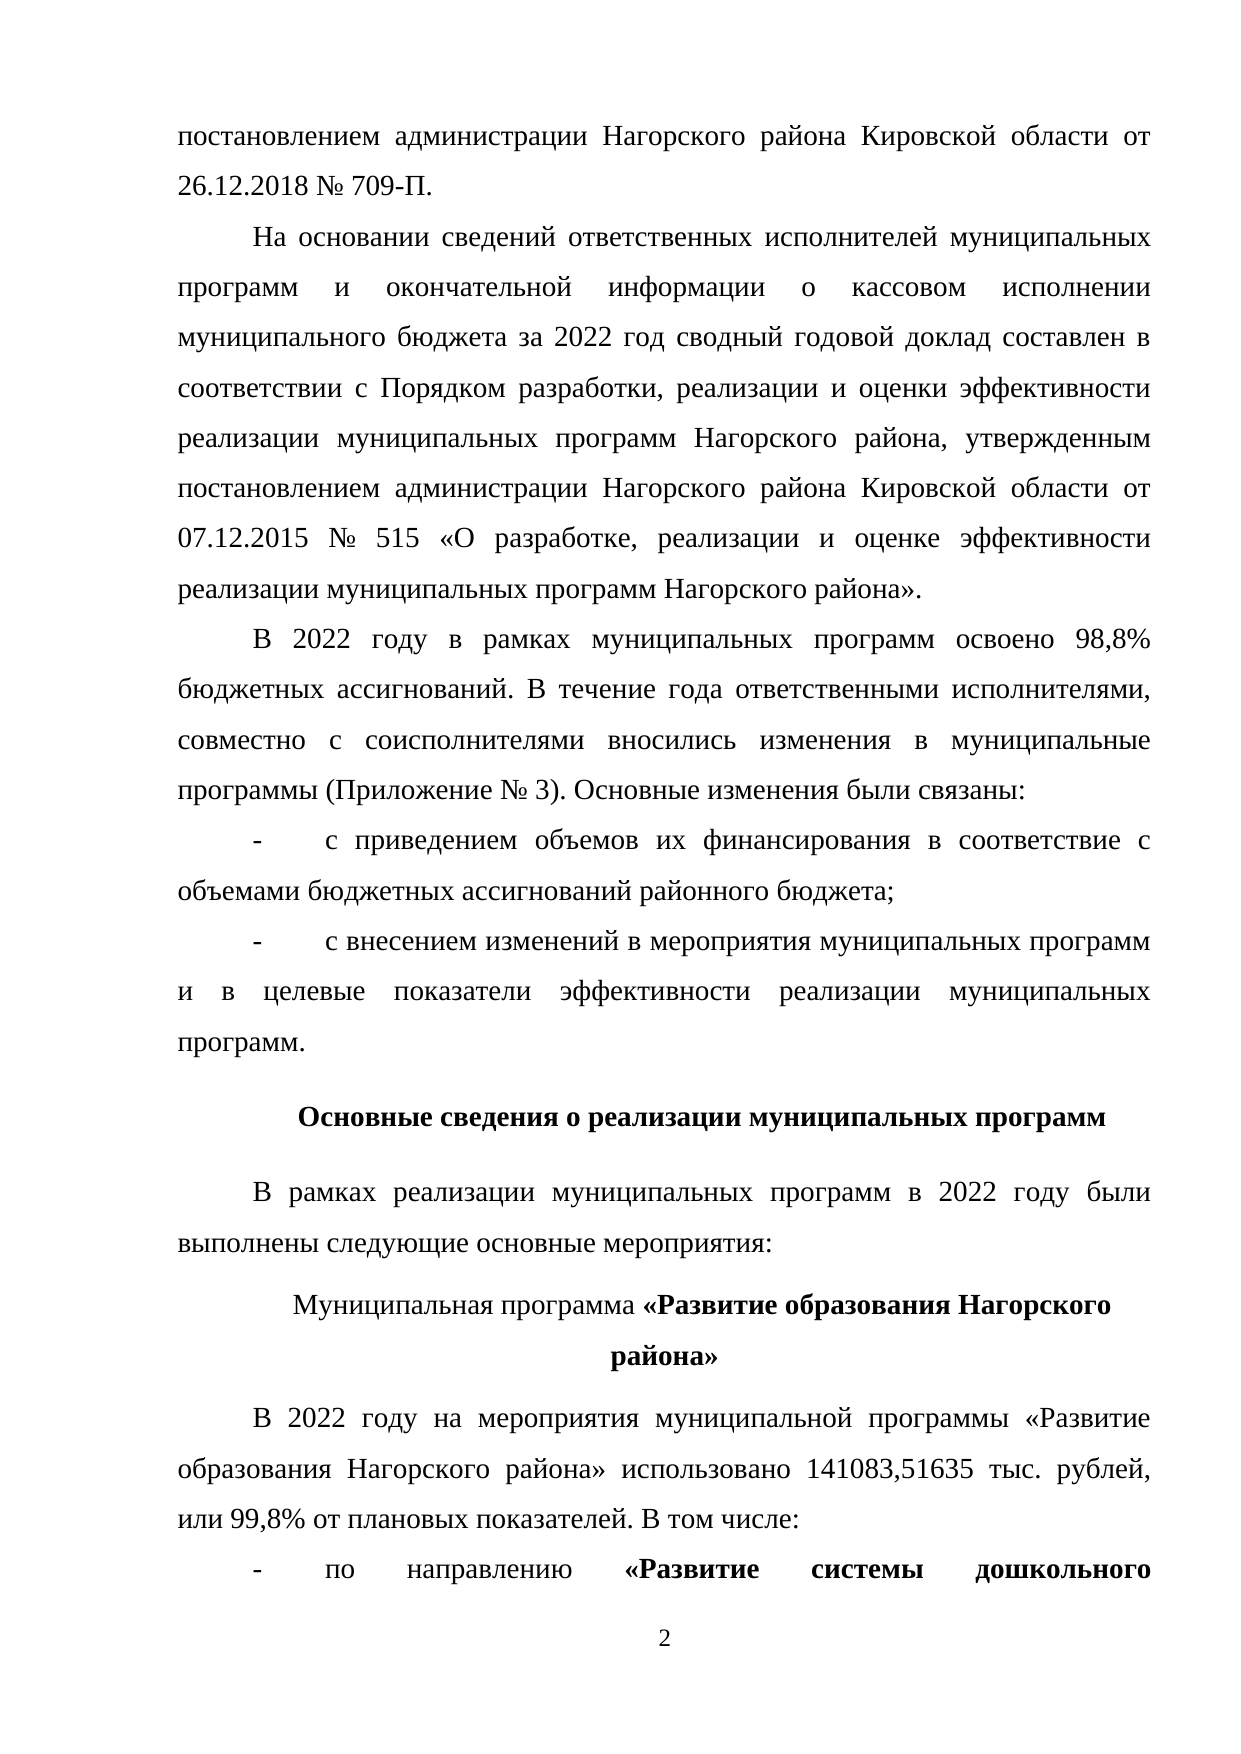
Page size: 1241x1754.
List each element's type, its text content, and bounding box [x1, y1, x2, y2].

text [177, 118, 1152, 202]
text В 2022 году в рамках муниципальных программ освоено 98,8% бюджетных ассигнований. В течение года ответственными исполнителями, совместно с соисполнителями вносились изменения в муниципальные программы (Приложение № 3). Основные изменения были связаны: [177, 621, 1152, 806]
text В 2022 году на мероприятия муниципальной программы «Развитие образования Нагорского района» использовано 141083,51635 тыс. рублей, или 99,8% от плановых показателей. В том числе: [177, 1401, 1152, 1535]
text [177, 1552, 1152, 1585]
text - с приведением объемов их финансирования в соответствие с объемами бюджетных ассигнований районного бюджета; [177, 822, 1152, 906]
text Основные сведения о реализации муниципальных программ [177, 1099, 1152, 1133]
text Муниципальная программа «Развитие образования Нагорского района» [177, 1287, 1152, 1371]
text В рамках реализации муниципальных программ в 2022 году были выполнены следующие основные мероприятия: [177, 1174, 1152, 1258]
text На основании сведений ответственных исполнителей муниципальных программ и окончательной информации о кассовом исполнении муниципального бюджета за 2022 год сводный годовой доклад составлен в соответствии с Порядком разработки, реализации и оценки эффективности реализации муниципальных программ Нагорского района, утвержденным постановлением администрации Нагорского района Кировской области от 07.12.2015 № 515 «О разработке, реализации и оценке эффективности реализации муниципальных программ Нагорского района». [177, 219, 1152, 604]
text - с внесением изменений в мероприятия муниципальных программ и в целевые показатели эффективности реализации муниципальных программ. [177, 923, 1152, 1057]
